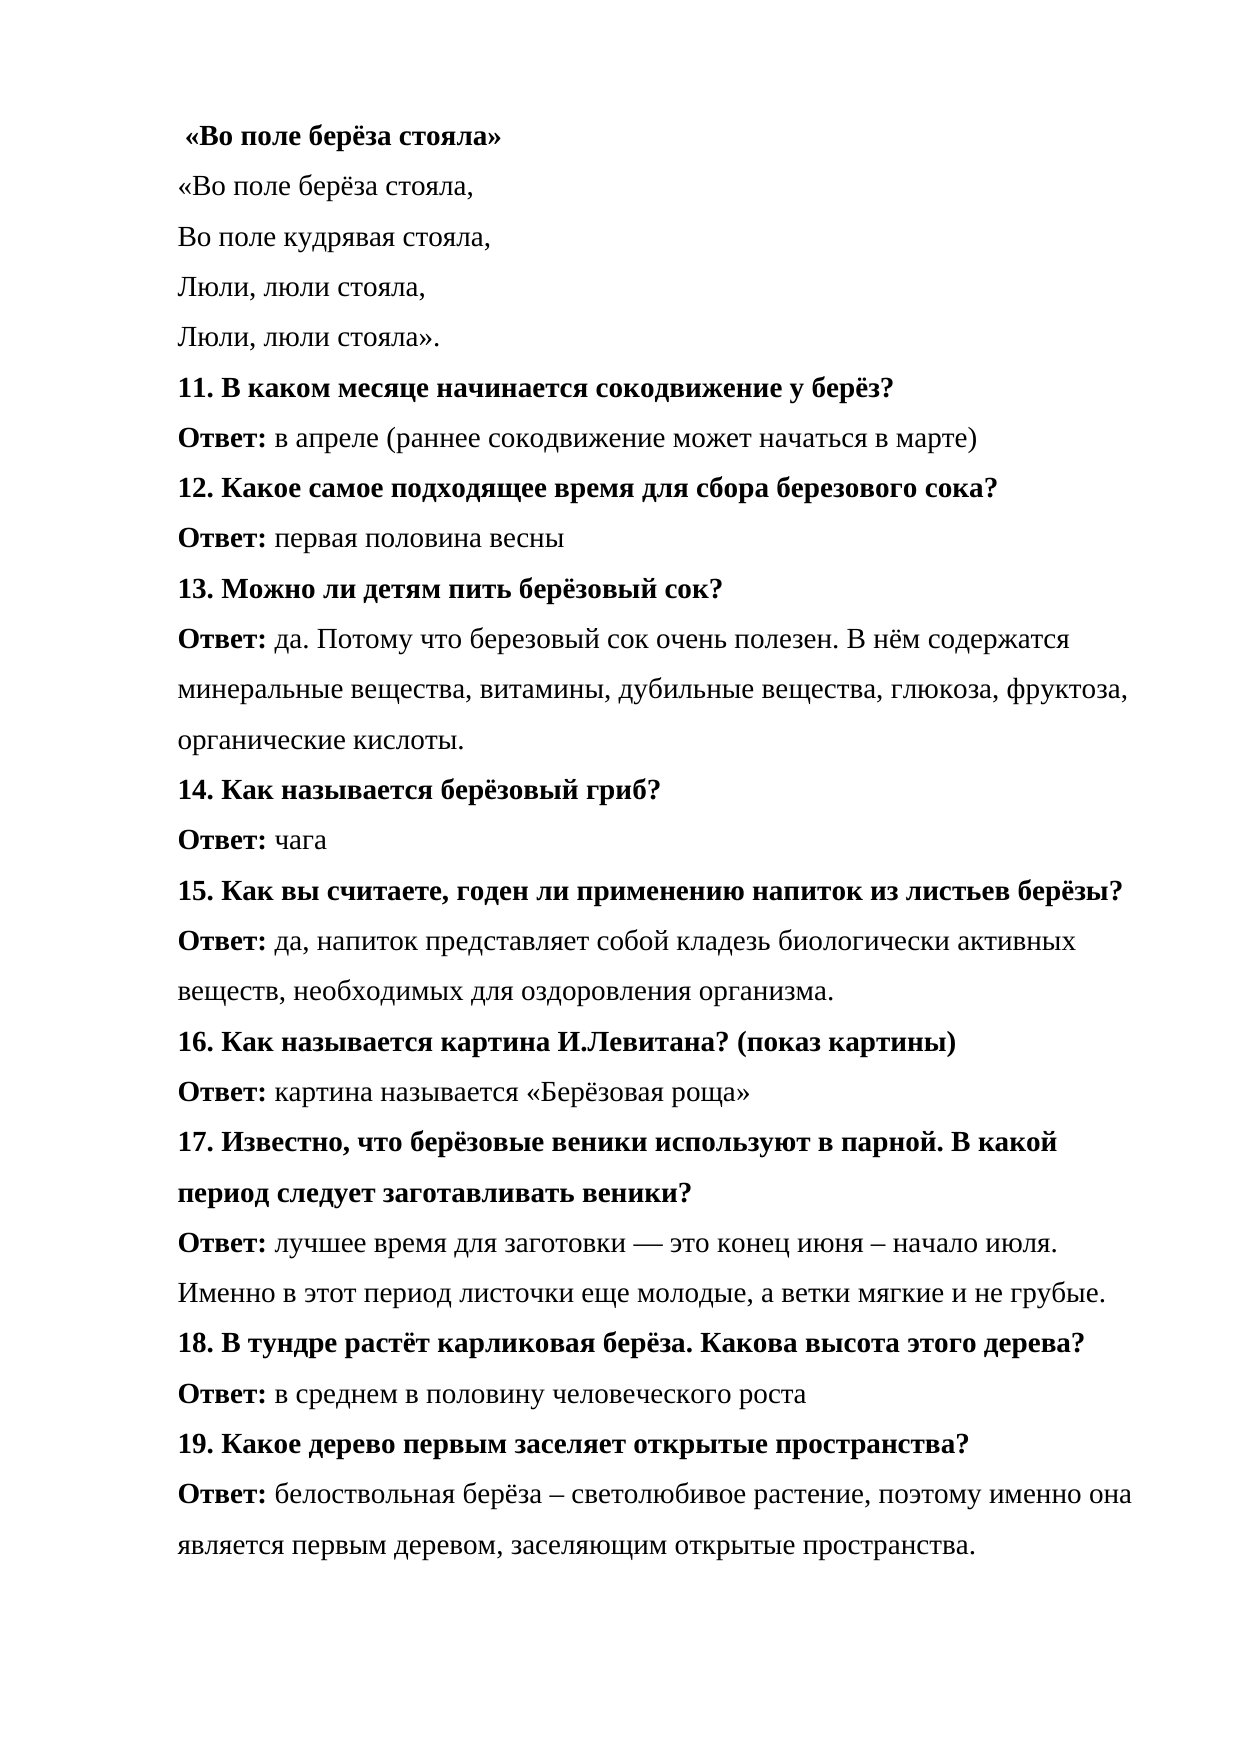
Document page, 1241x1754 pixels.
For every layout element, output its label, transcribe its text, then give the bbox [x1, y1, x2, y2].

text 18. В тундре растёт карликовая берёза. Какова высота этого дерева? Ответ: в среднем в половину человеческого роста [177, 1326, 1152, 1409]
text 13. Можно ли детям пить берёзовый сок? Ответ: да. Потому что березовый сок очень полезен. В нём содержатся минеральные вещества, витамины, дубильные вещества, глюкоза, фруктоза, органические кислоты. [177, 571, 1152, 755]
text 16. Как называется картина И.Левитана? (показ картины) Ответ: картина называется «Берёзовая роща» [177, 1024, 1152, 1108]
text 11. В каком месяце начинается сокодвижение у берёз? Ответ: в апреле (раннее сокодвижение может начаться в марте) [177, 370, 1152, 453]
text «Во поле берёза стояла» «Во поле берёза стояла, Во поле кудрявая стояла, Люли, люли стояла, Люли, люли стояла». [177, 118, 1152, 353]
text 14. Как называется берёзовый гриб? Ответ: чага [177, 772, 1152, 856]
text 17. Известно, что берёзовые веники используют в парной. В какой период следует заготавливать веники? Ответ: лучшее время для заготовки — это конец июня – начало июля. Именно в этот период листочки еще молодые, а ветки мягкие и не грубые. [177, 1124, 1152, 1309]
text 12. Какое самое подходящее время для сбора березового сока? Ответ: первая половина весны [177, 470, 1152, 554]
text 15. Как вы считаете, годен ли применению напиток из листьев берёзы? Ответ: да, напиток представляет собой кладезь биологически активных веществ, необходимых для оздоровления организма. [177, 873, 1152, 1007]
text 19. Какое дерево первым заселяет открытые пространства? Ответ: белоствольная берёза – светолюбивое растение, поэтому именно она является первым деревом, заселяющим открытые пространства. [177, 1426, 1152, 1560]
